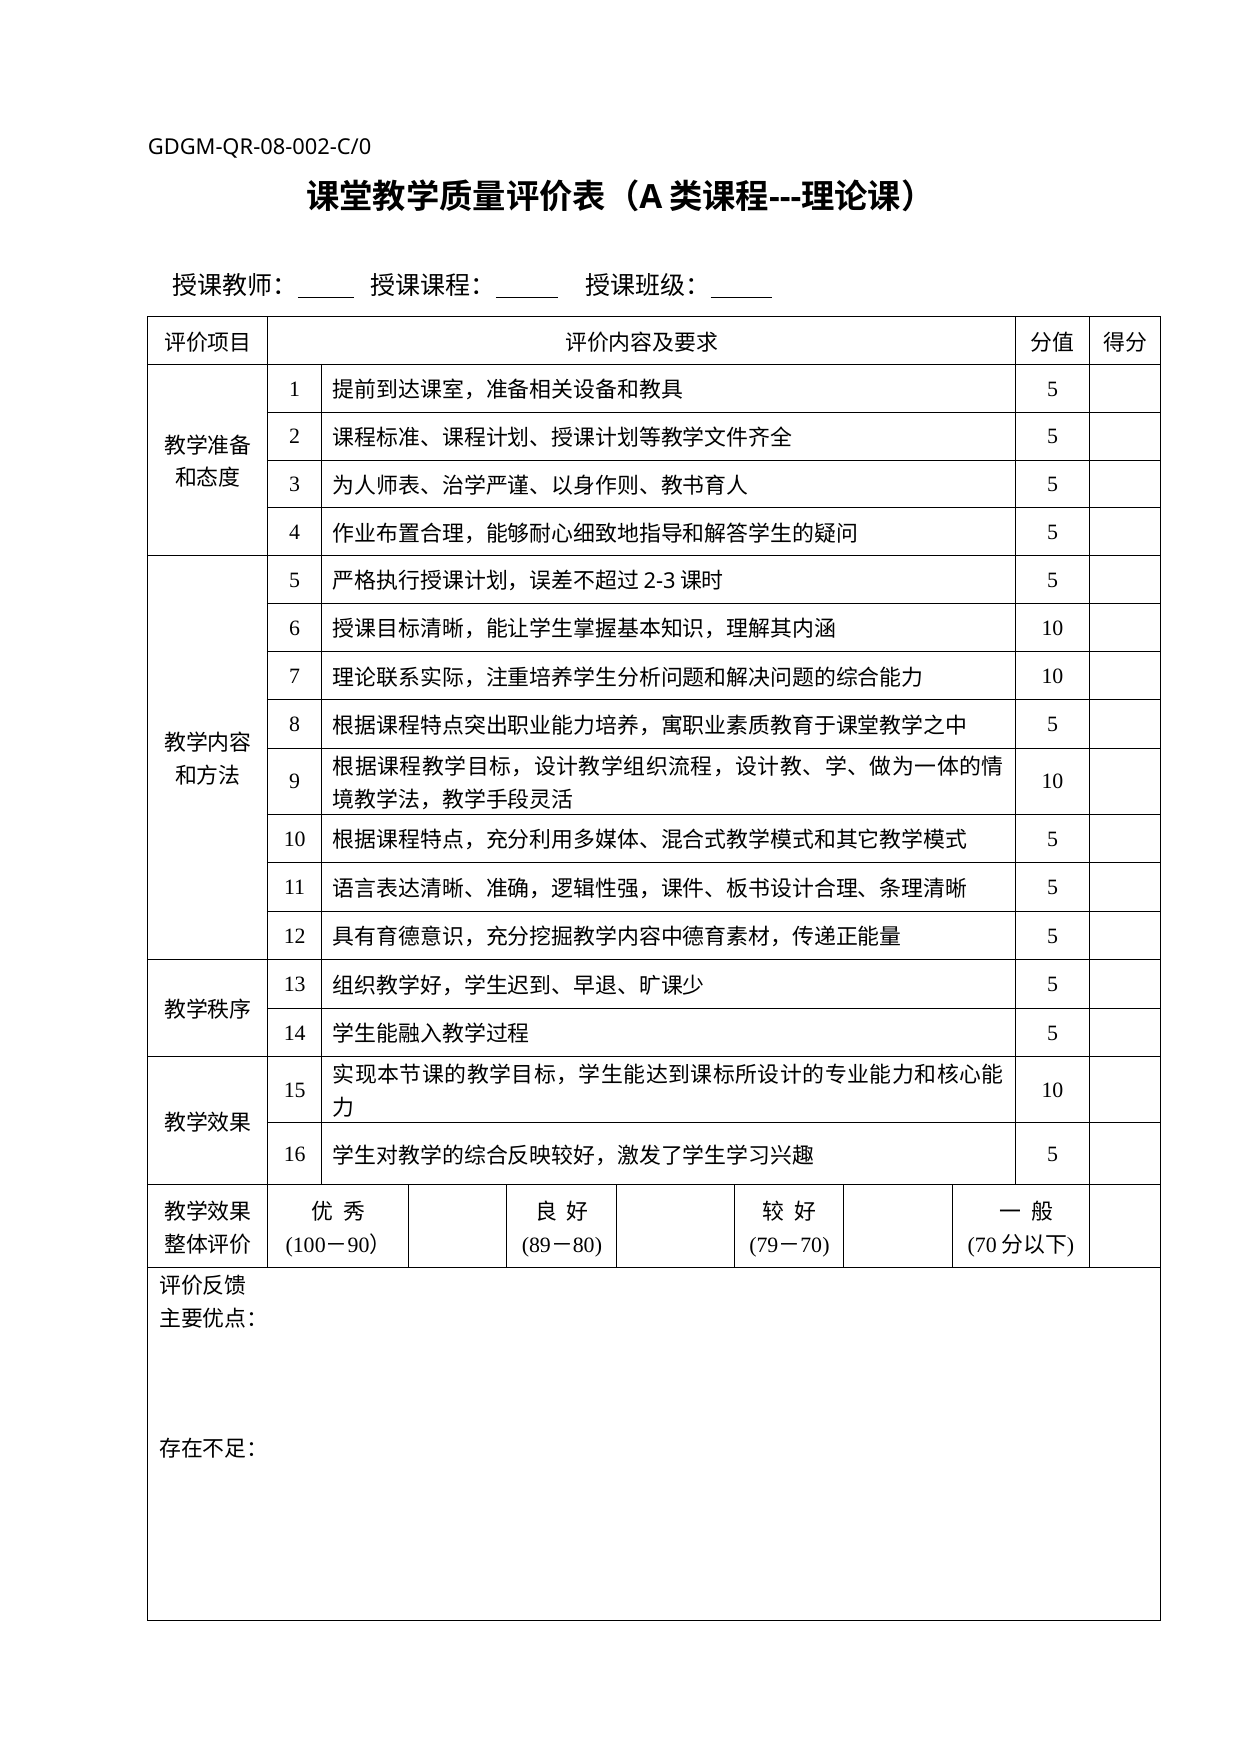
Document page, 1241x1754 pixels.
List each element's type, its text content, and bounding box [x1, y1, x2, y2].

table_cell 较 好 (79－70) [735, 1185, 843, 1267]
table_cell 5 [1016, 815, 1089, 862]
table_cell 语言表达清晰、准确，逻辑性强，课件、板书设计合理、条理清晰 [322, 863, 1015, 911]
table_cell 根据课程教学目标，设计教学组织流程，设计教、学、做为一体的情境教学法，教学手段灵活 [322, 749, 1015, 814]
table_cell [1090, 365, 1160, 412]
table_cell 学生对教学的综合反映较好，激发了学生学习兴趣 [322, 1123, 1015, 1184]
subtitle 课堂教学质量评价表（A类课程---理论课） [148, 162, 1092, 227]
table_cell 课程标准、课程计划、授课计划等教学文件齐全 [322, 413, 1015, 459]
table_cell [1090, 1009, 1160, 1056]
table_cell 教学内容和方法 [148, 556, 267, 959]
table_cell 5 [1016, 1009, 1089, 1056]
table_cell [1090, 749, 1160, 814]
table_cell 作业布置合理，能够耐心细致地指导和解答学生的疑问 [322, 508, 1015, 555]
table_cell [1090, 652, 1160, 699]
table_cell 5 [1016, 863, 1089, 911]
table_cell [1090, 556, 1160, 603]
table_cell [1090, 863, 1160, 911]
table_cell 3 [268, 461, 321, 507]
table_cell [1090, 912, 1160, 959]
table_cell 13 [268, 960, 321, 1007]
table_cell 具有育德意识，充分挖掘教学内容中德育素材，传递正能量 [322, 912, 1015, 959]
table_cell 12 [268, 912, 321, 959]
table_cell [1090, 815, 1160, 862]
table_cell 9 [268, 749, 321, 814]
table_cell 5 [1016, 508, 1089, 555]
table_cell [1090, 413, 1160, 459]
table_header 分值 [1016, 317, 1089, 364]
table_cell 严格执行授课计划，误差不超过2-3课时 [322, 556, 1015, 603]
table_cell 5 [1016, 413, 1089, 459]
table_cell 7 [268, 652, 321, 699]
table_header 评价项目 [148, 317, 267, 364]
table_cell 5 [1016, 960, 1089, 1007]
table_cell 5 [1016, 556, 1089, 603]
table_cell [617, 1185, 734, 1267]
table_cell 10 [1016, 604, 1089, 651]
table_cell 一 般 (70分以下) [953, 1185, 1089, 1267]
table_cell 提前到达课室，准备相关设备和教具 [322, 365, 1015, 412]
table_cell 1 [268, 365, 321, 412]
table_header 得分 [1090, 317, 1160, 364]
table_cell 教学秩序 [148, 960, 267, 1056]
table_cell [1090, 1057, 1160, 1122]
table_cell 4 [268, 508, 321, 555]
table_cell 授课目标清晰，能让学生掌握基本知识，理解其内涵 [322, 604, 1015, 651]
table_cell 10 [1016, 652, 1089, 699]
table_cell [1090, 1185, 1160, 1267]
table_cell 教学准备和态度 [148, 365, 267, 555]
table_cell 5 [1016, 700, 1089, 748]
table_cell 5 [268, 556, 321, 603]
table_cell 14 [268, 1009, 321, 1056]
table_cell 良 好 (89－80) [507, 1185, 616, 1267]
table_cell [1090, 960, 1160, 1007]
table_cell 8 [268, 700, 321, 748]
table_cell [844, 1185, 952, 1267]
table_cell [1090, 461, 1160, 507]
table_cell 10 [1016, 1057, 1089, 1122]
table_cell 理论联系实际，注重培养学生分析问题和解决问题的综合能力 [322, 652, 1015, 699]
table_cell 16 [268, 1123, 321, 1184]
table_cell 2 [268, 413, 321, 459]
table_cell 5 [1016, 1123, 1089, 1184]
table_cell 优 秀 (100－90） [268, 1185, 408, 1267]
table_header 评价内容及要求 [268, 317, 1015, 364]
table_cell 11 [268, 863, 321, 911]
table_cell 根据课程特点，充分利用多媒体、混合式教学模式和其它教学模式 [322, 815, 1015, 862]
text GDGM-QR-08-002-C/0 [148, 129, 1092, 162]
table_cell [409, 1185, 506, 1267]
table_cell 评价反馈 主要优点： 存在不足： [148, 1268, 1160, 1620]
table_cell [1090, 1123, 1160, 1184]
text 授课教师： 授课课程： 授课班级： [148, 251, 1092, 316]
table_cell 10 [268, 815, 321, 862]
table_cell 学生能融入教学过程 [322, 1009, 1015, 1056]
table_cell [1090, 508, 1160, 555]
table_cell 组织教学好，学生迟到、早退、旷课少 [322, 960, 1015, 1007]
table_cell 教学效果 [148, 1057, 267, 1184]
table_cell 5 [1016, 365, 1089, 412]
table_cell 15 [268, 1057, 321, 1122]
table_cell 5 [1016, 912, 1089, 959]
table_cell 5 [1016, 461, 1089, 507]
table_cell 为人师表、治学严谨、以身作则、教书育人 [322, 461, 1015, 507]
table_cell 10 [1016, 749, 1089, 814]
table_cell 实现本节课的教学目标，学生能达到课标所设计的专业能力和核心能力 [322, 1057, 1015, 1122]
table_cell [1090, 604, 1160, 651]
table_cell 教学效果整体评价 [148, 1185, 267, 1267]
table_cell 6 [268, 604, 321, 651]
table_cell 根据课程特点突出职业能力培养，寓职业素质教育于课堂教学之中 [322, 700, 1015, 748]
table_cell [1090, 700, 1160, 748]
